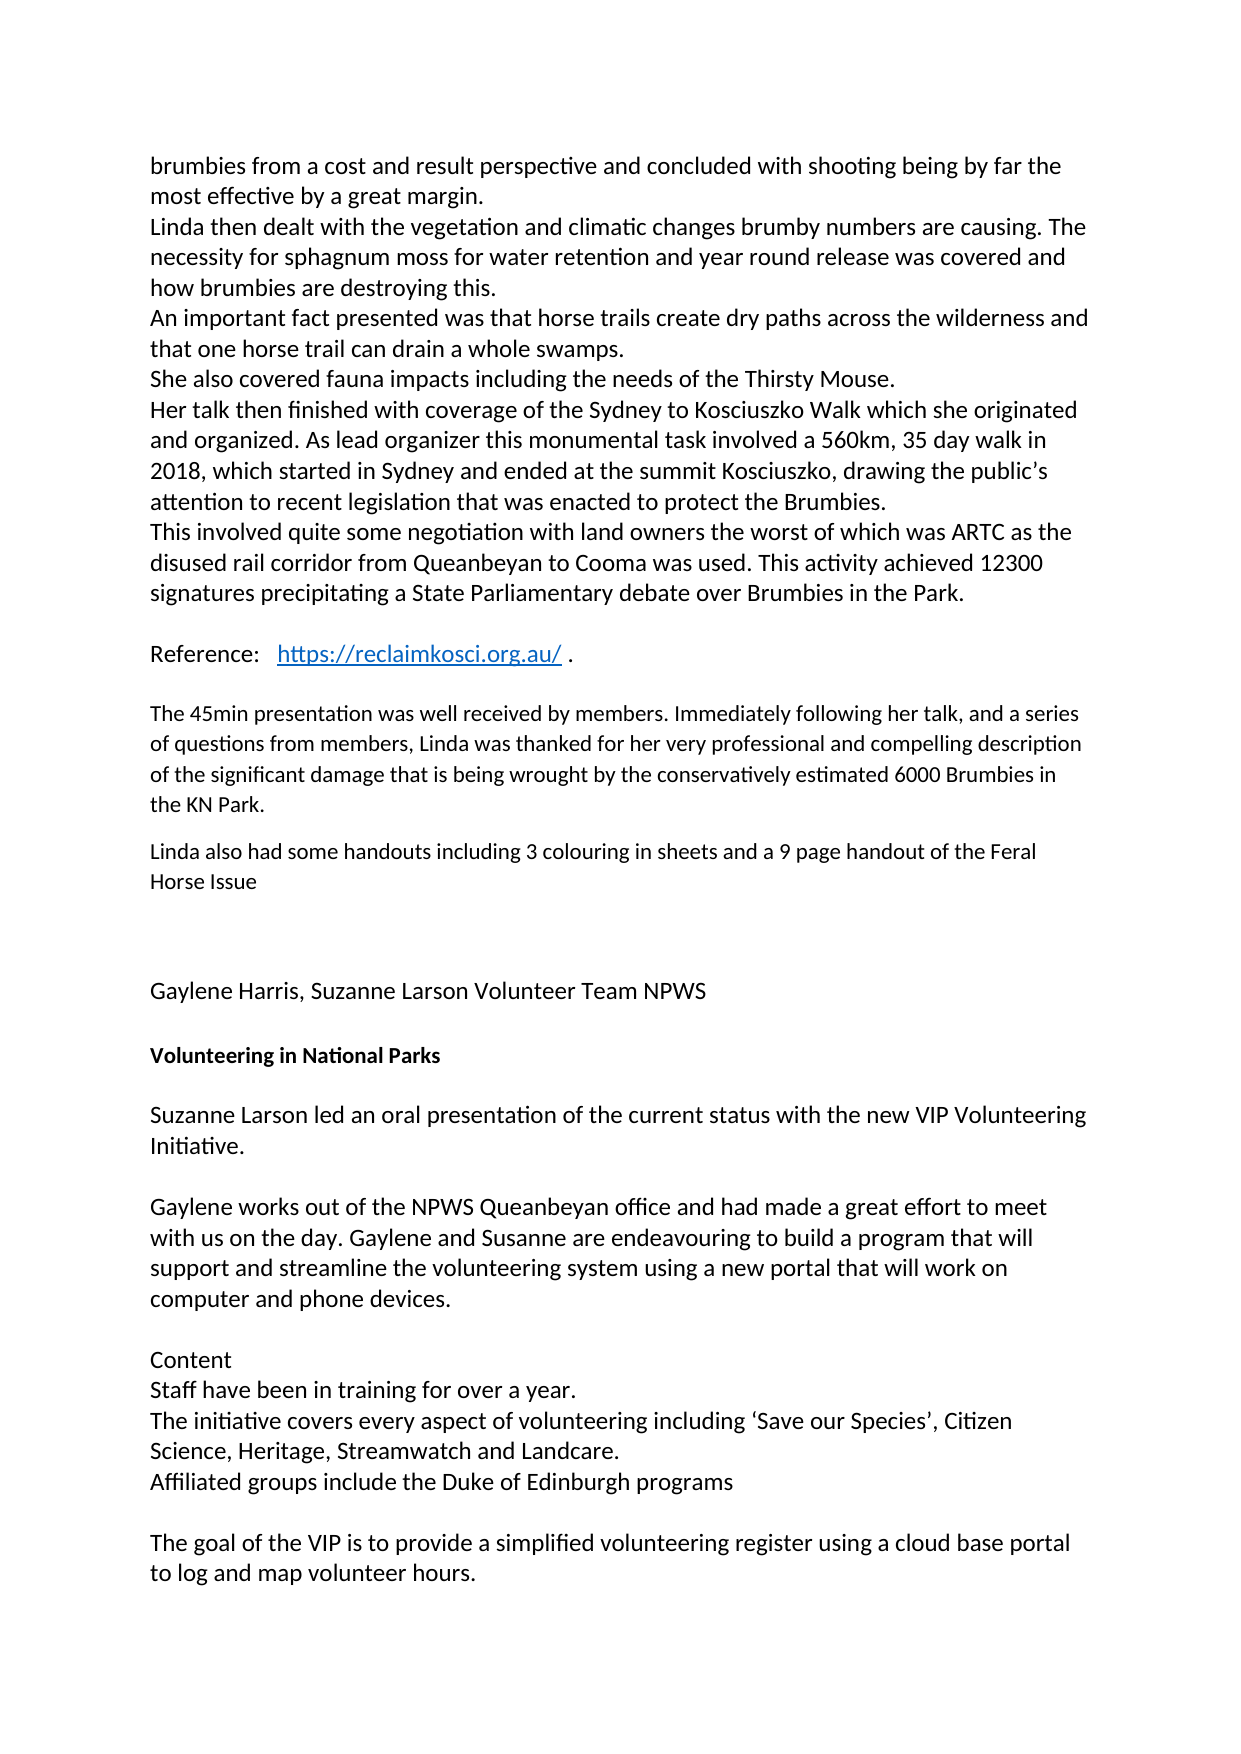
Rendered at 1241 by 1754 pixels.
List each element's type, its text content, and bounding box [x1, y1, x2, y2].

text Suzanne Larson led an oral presentation of the current status with the new VIP Volunteering Initiative. [150, 1100, 1090, 1161]
text The 45min presentation was well received by members. Immediately following her talk, and a series of questions from members, Linda was thanked for her very professional and compelling description of the significant damage that is being wrought by the conservatively estimated 6000 Brumbies in the KN Park. [150, 699, 1090, 818]
text Her talk then finished with coverage of the Sydney to Kosciuszko Walk which she originated and organized. As lead organizer this monumental task involved a 560km, 35 day walk in 2018, which started in Sydney and ended at the summit Kosciuszko, drawing the public’s attention to recent legislation that was enacted to protect the Brumbies. [150, 394, 1090, 516]
text Reference: https://reclaimkosci.org.au/ . [150, 638, 1090, 669]
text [150, 150, 1090, 211]
text She also covered fauna impacts including the needs of the Thirsty Mouse. [150, 364, 1090, 394]
text The goal of the VIP is to provide a simplified volunteering register using a cloud base portal to log and map volunteer hours. [150, 1527, 1090, 1588]
text Staff have been in training for over a year. [150, 1374, 1090, 1405]
text An important fact presented was that horse trails create dry paths across the wilderness and that one horse trail can drain a whole swamps. [150, 303, 1090, 364]
text This involved quite some negotiation with land owners the worst of which was ARTC as the disused rail corridor from Queanbeyan to Cooma was used. This activity achieved 12300 signatures precipitating a State Parliamentary debate over Brumbies in the Park. [150, 516, 1090, 608]
text Gaylene Harris, Suzanne Larson Volunteer Team NPWS [150, 975, 1090, 1006]
text Linda then dealt with the vegetation and climatic changes brumby numbers are causing. The necessity for sphagnum moss for water retention and year round release was covered and how brumbies are destroying this. [150, 211, 1090, 303]
text Affiliated groups include the Duke of Edinburgh programs [150, 1466, 1090, 1496]
text Volunteering in National Parks [150, 1041, 1090, 1069]
text The initiative covers every aspect of volunteering including ‘Save our Species’, Citizen Science, Heritage, Streamwatch and Landcare. [150, 1405, 1090, 1466]
text Gaylene works out of the NPWS Queanbeyan office and had made a great effort to meet with us on the day. Gaylene and Susanne are endeavouring to build a program that will support and streamline the volunteering system using a new portal that will work on computer and phone devices. [150, 1191, 1090, 1313]
text Linda also had some handouts including 3 colouring in sheets and a 9 page handout of the Feral Horse Issue [150, 837, 1090, 895]
text Content [150, 1344, 1090, 1374]
